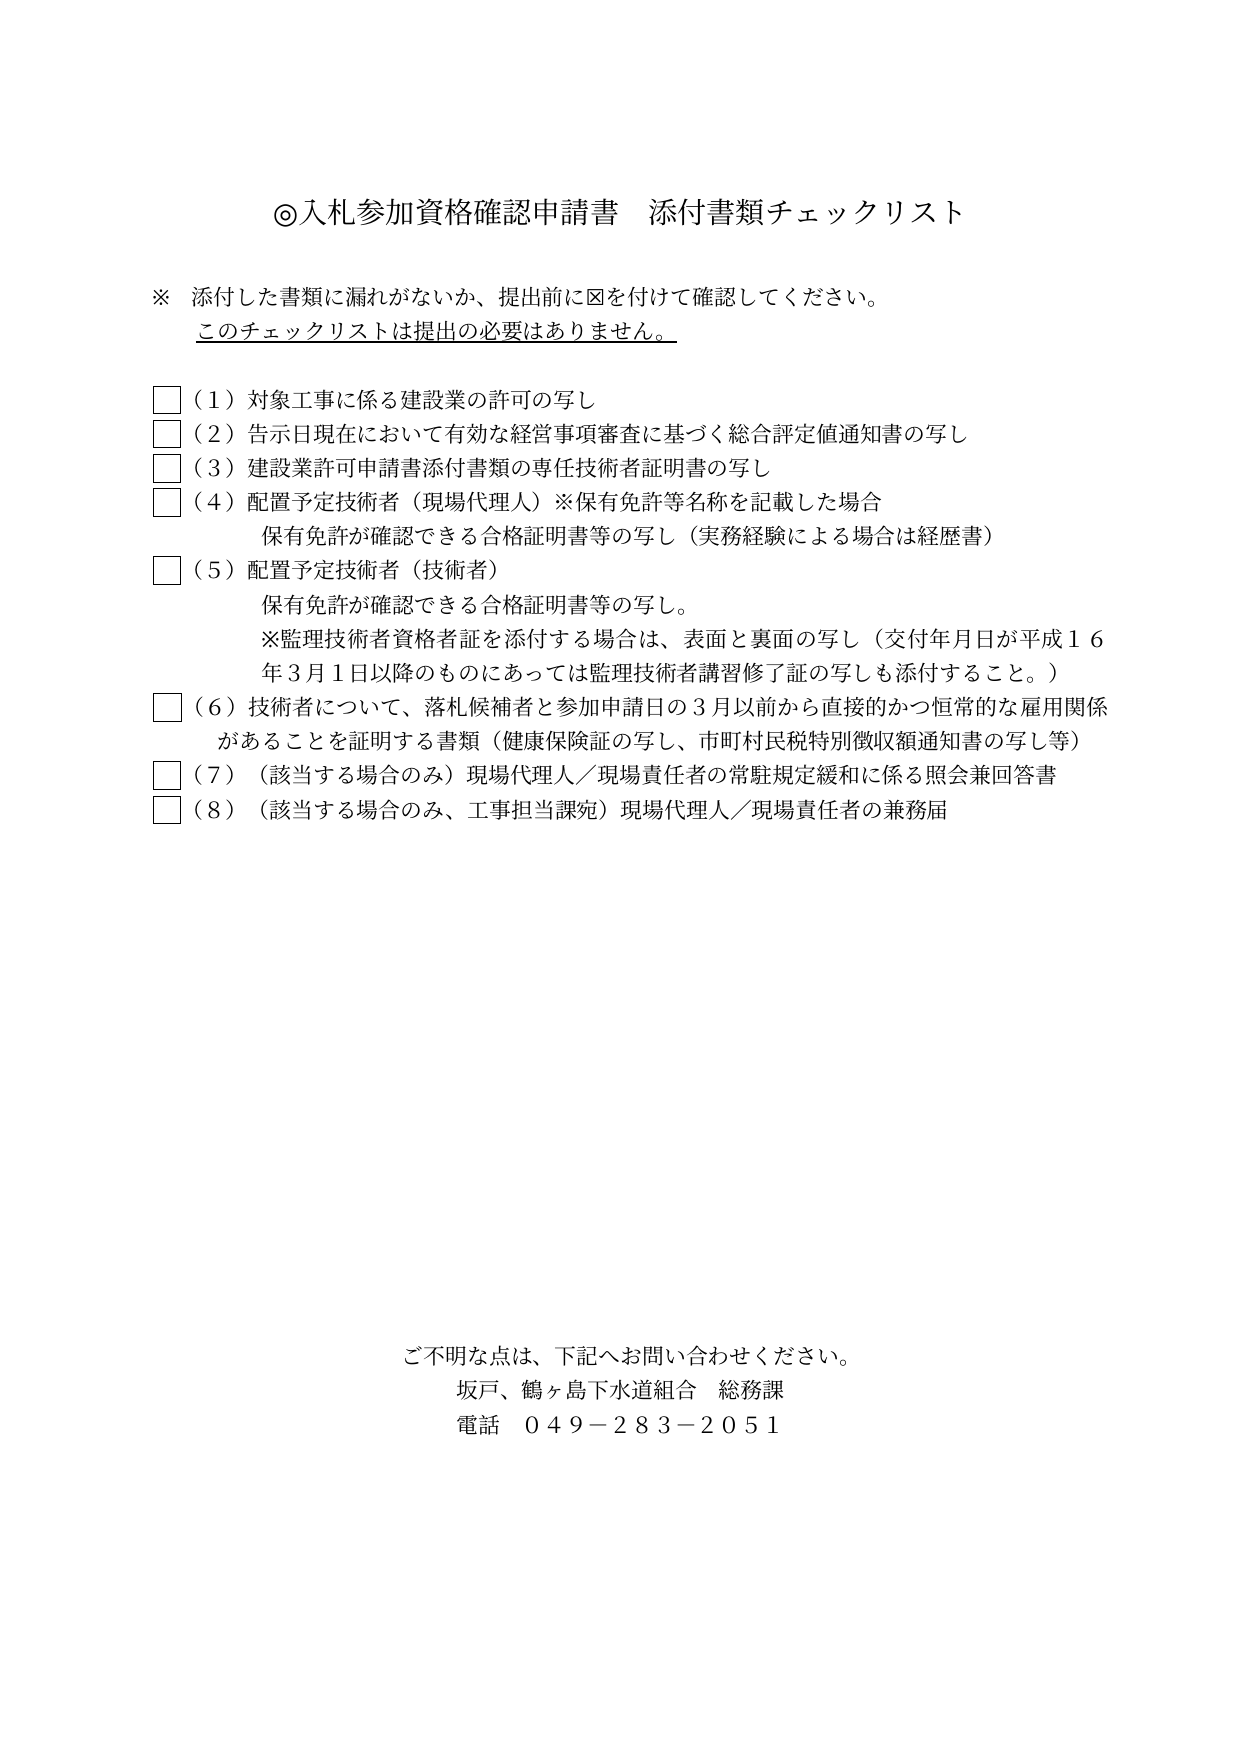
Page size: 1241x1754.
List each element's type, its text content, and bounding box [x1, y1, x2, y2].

text 電話 ０４９－２８３－２０５１ [130, 1407, 1110, 1441]
text （７）（該当する場合のみ）現場代理人／現場責任者の常駐規定緩和に係る照会兼回答書 [152, 757, 1110, 792]
text ※ 添付した書類に漏れがないか、提出前に☒を付けて確認してください。 [130, 279, 1110, 313]
text （３）建設業許可申請書添付書類の専任技術者証明書の写し [152, 450, 1110, 484]
text ※監理技術者資格者証を添付する場合は、表面と裏面の写し（交付年月日が平成１６年３月１日以降のものにあっては監理技術者講習修了証の写しも添付すること。） [261, 621, 1110, 689]
text （８）（該当する場合のみ、工事担当課宛）現場代理人／現場責任者の兼務届 [152, 792, 1110, 826]
text このチェックリストは提出の必要はありません。 [130, 313, 1110, 347]
text 保有免許が確認できる合格証明書等の写し（実務経験による場合は経歴書） [217, 518, 1110, 552]
text （５）配置予定技術者（技術者） [152, 552, 1110, 587]
text （４）配置予定技術者（現場代理人）※保有免許等名称を記載した場合 [152, 484, 1110, 518]
text 坂戸、鶴ヶ島下水道組合 総務課 [130, 1372, 1110, 1407]
text （６）技術者について、落札候補者と参加申請日の３月以前から直接的かつ恒常的な雇用関係があることを証明する書類（健康保険証の写し、市町村民税特別徴収額通知書の写し等） [152, 689, 1110, 757]
text ご不明な点は、下記へお問い合わせください。 [130, 1338, 1110, 1372]
text （２）告示日現在において有効な経営事項審査に基づく総合評定値通知書の写し [152, 416, 1110, 450]
text ◎入札参加資格確認申請書 添付書類チェックリスト [130, 177, 1110, 245]
text （１）対象工事に係る建設業の許可の写し [152, 382, 1110, 416]
text 保有免許が確認できる合格証明書等の写し。 [261, 587, 1110, 621]
